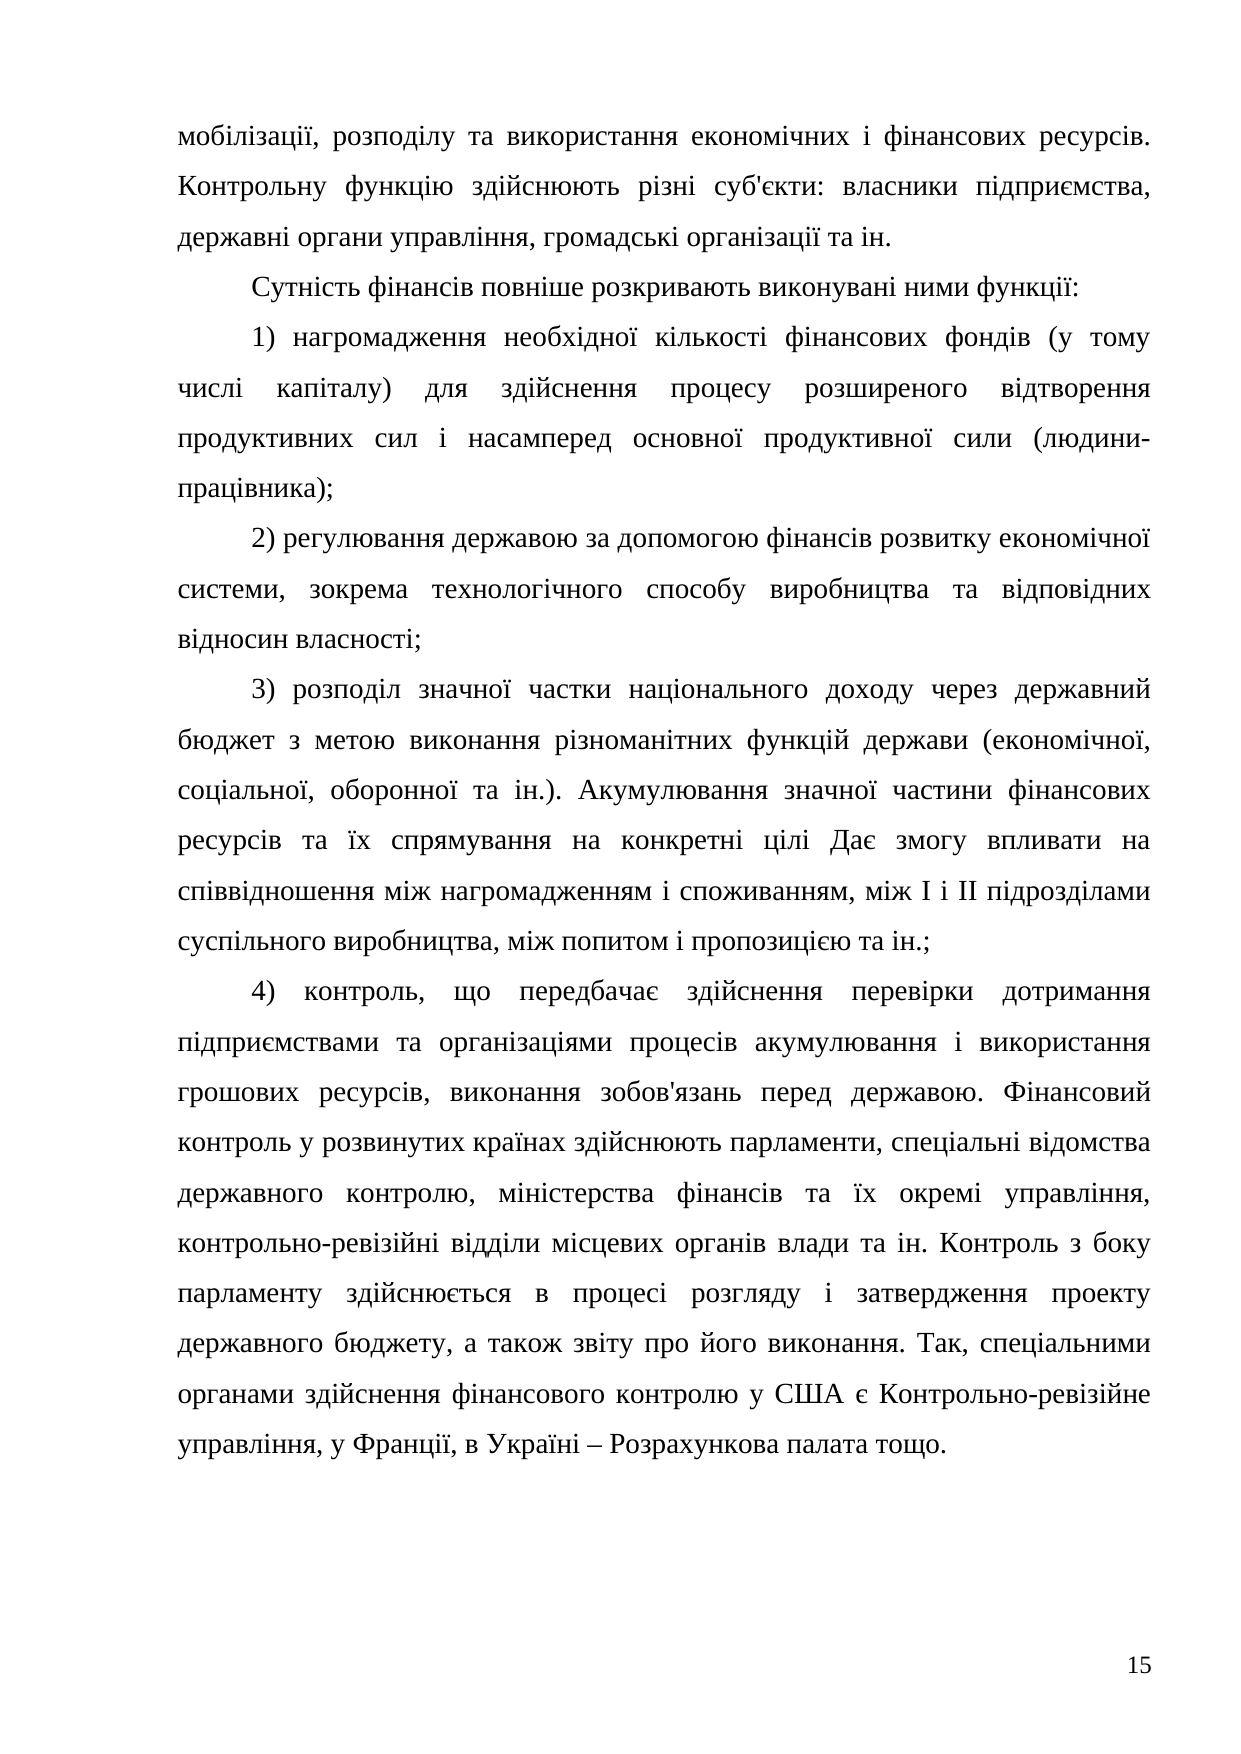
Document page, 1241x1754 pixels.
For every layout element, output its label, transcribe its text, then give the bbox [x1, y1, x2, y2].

text 3) розподіл значної частки національного доходу через державний бюджет з метою виконання різноманітних функцій держави (економічної, соціальної, оборонної та ін.). Акумулювання значної частини фінансових ресурсів та їх спрямування на конкретні цілі Дає змогу впливати на співвідношення між нагромадженням і споживанням, між І і II підрозділами суспільного виробництва, між попитом і пропозицією та ін.; [177, 672, 1152, 957]
text 1) нагромадження необхідної кількості фінансових фондів (у тому числі капіталу) для здійснення процесу розширеного відтворення продуктивних сил і насамперед основної продуктивної сили (людини-працівника); [177, 319, 1152, 504]
text Сутність фінансів повніше розкривають виконувані ними функції: [177, 269, 1152, 303]
text 4) контроль, що передбачає здійснення перевірки дотримання підприємствами та організаціями процесів акумулювання і використання грошових ресурсів, виконання зобов'язань перед державою. Фінансовий контроль у розвинутих країнах здійснюють парламенти, спеціальні відомства державного контролю, міністерства фінансів та їх окремі управління, контрольно-ревізійні відділи місцевих органів влади та ін. Контроль з боку парламенту здійснюється в процесі розгляду і затвердження проекту державного бюджету, а також звіту про його виконання. Так, спеціальними органами здійснення фінансового контролю у США є Контрольно-ревізійне управління, у Франції, в Україні – Розрахункова палата тощо. [177, 973, 1152, 1460]
text 2) регулювання державою за допомогою фінансів розвитку економічної системи, зокрема технологічного способу виробництва та відповідних відносин власності; [177, 521, 1152, 655]
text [177, 118, 1152, 252]
